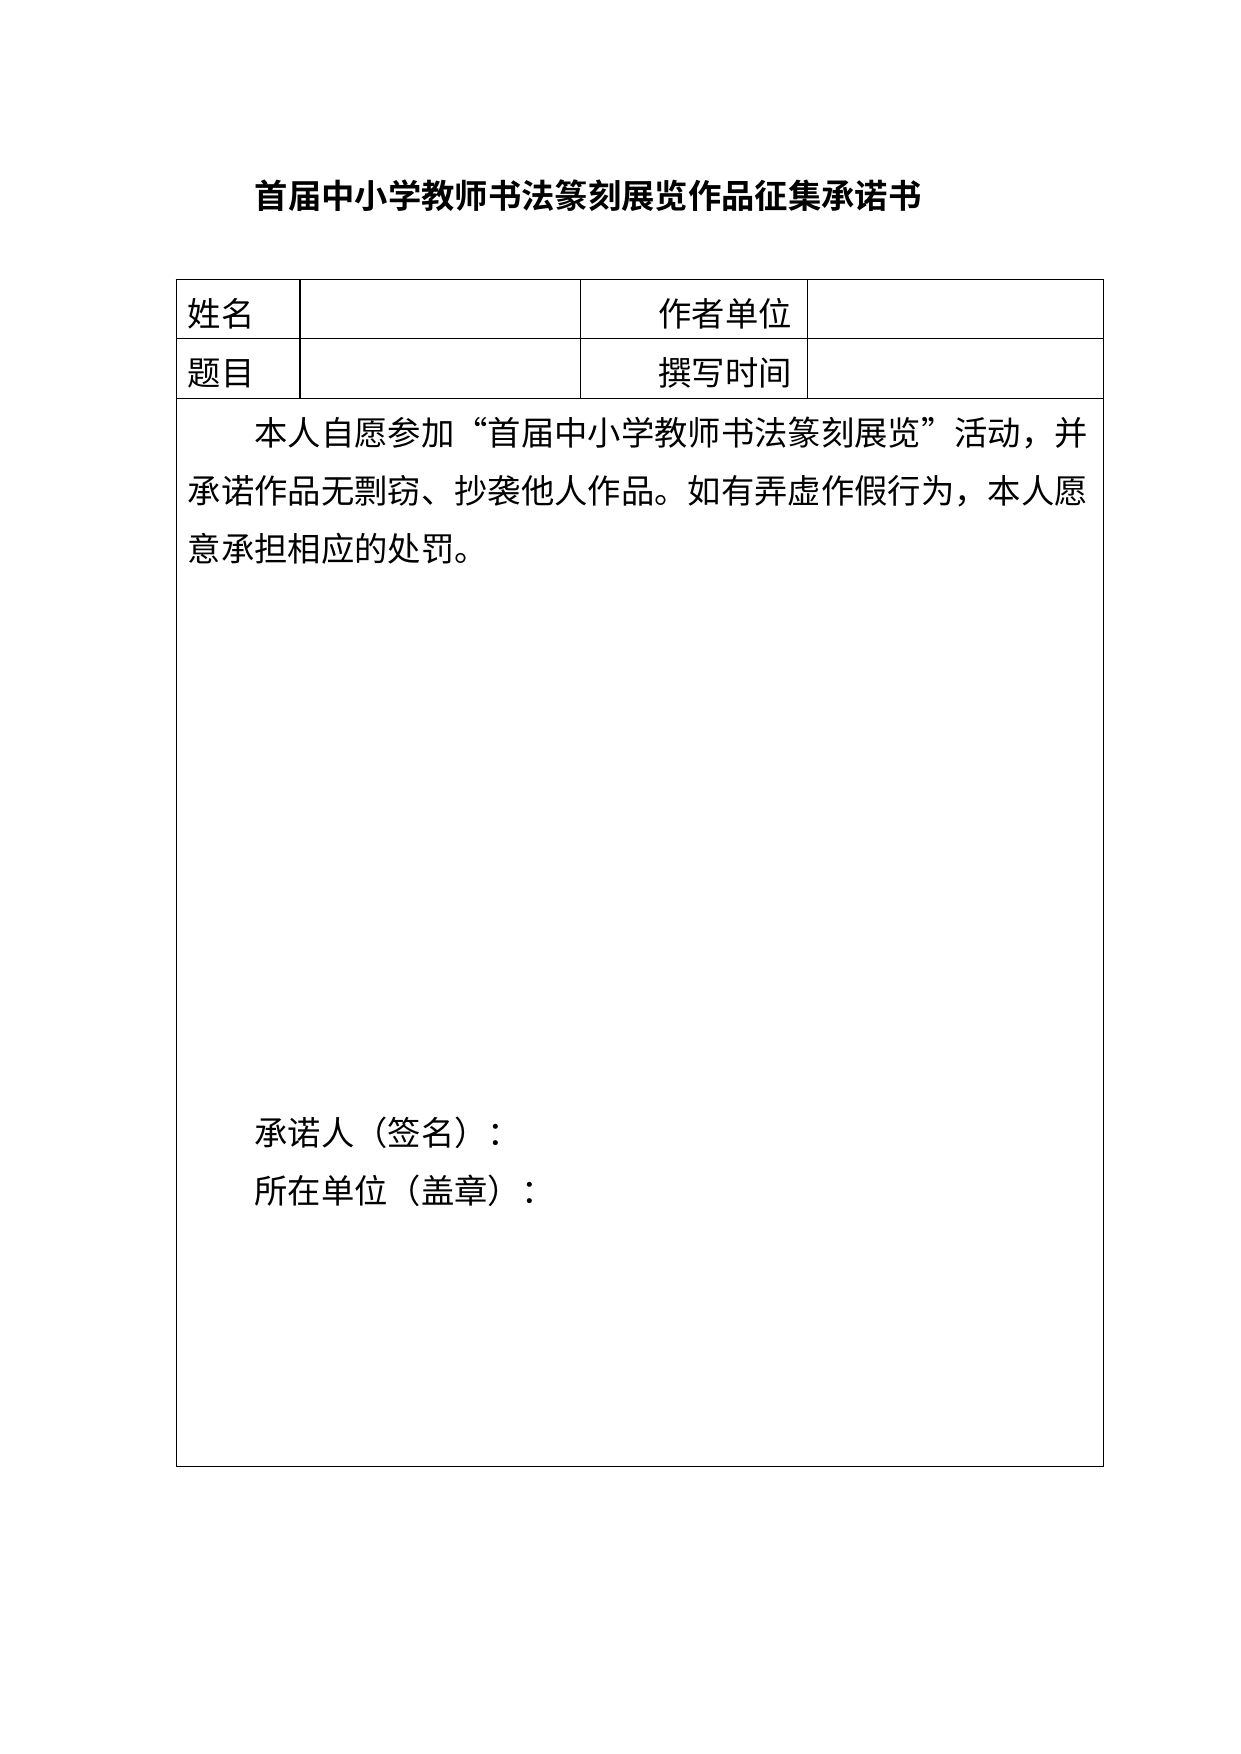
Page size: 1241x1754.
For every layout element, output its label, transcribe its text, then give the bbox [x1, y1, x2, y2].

table_header 作者单位 [581, 280, 807, 338]
table_header 姓名 [177, 280, 299, 338]
text 首届中小学教师书法篆刻展览作品征集承诺书 [187, 162, 1053, 220]
table_cell 题目 [177, 339, 299, 397]
table_cell 撰写时间 [581, 339, 807, 397]
table_cell [301, 339, 580, 397]
table_cell [808, 339, 1103, 397]
table_header [808, 280, 1103, 338]
table_cell 本人自愿参加“首届中小学教师书法篆刻展览”活动，并承诺作品无剽窃、抄袭他人作品。如有弄虚作假行为，本人愿意承担相应的处罚。 承诺人（签名）： 所在单位（盖章）： [177, 399, 1103, 1466]
table_header [301, 280, 580, 338]
